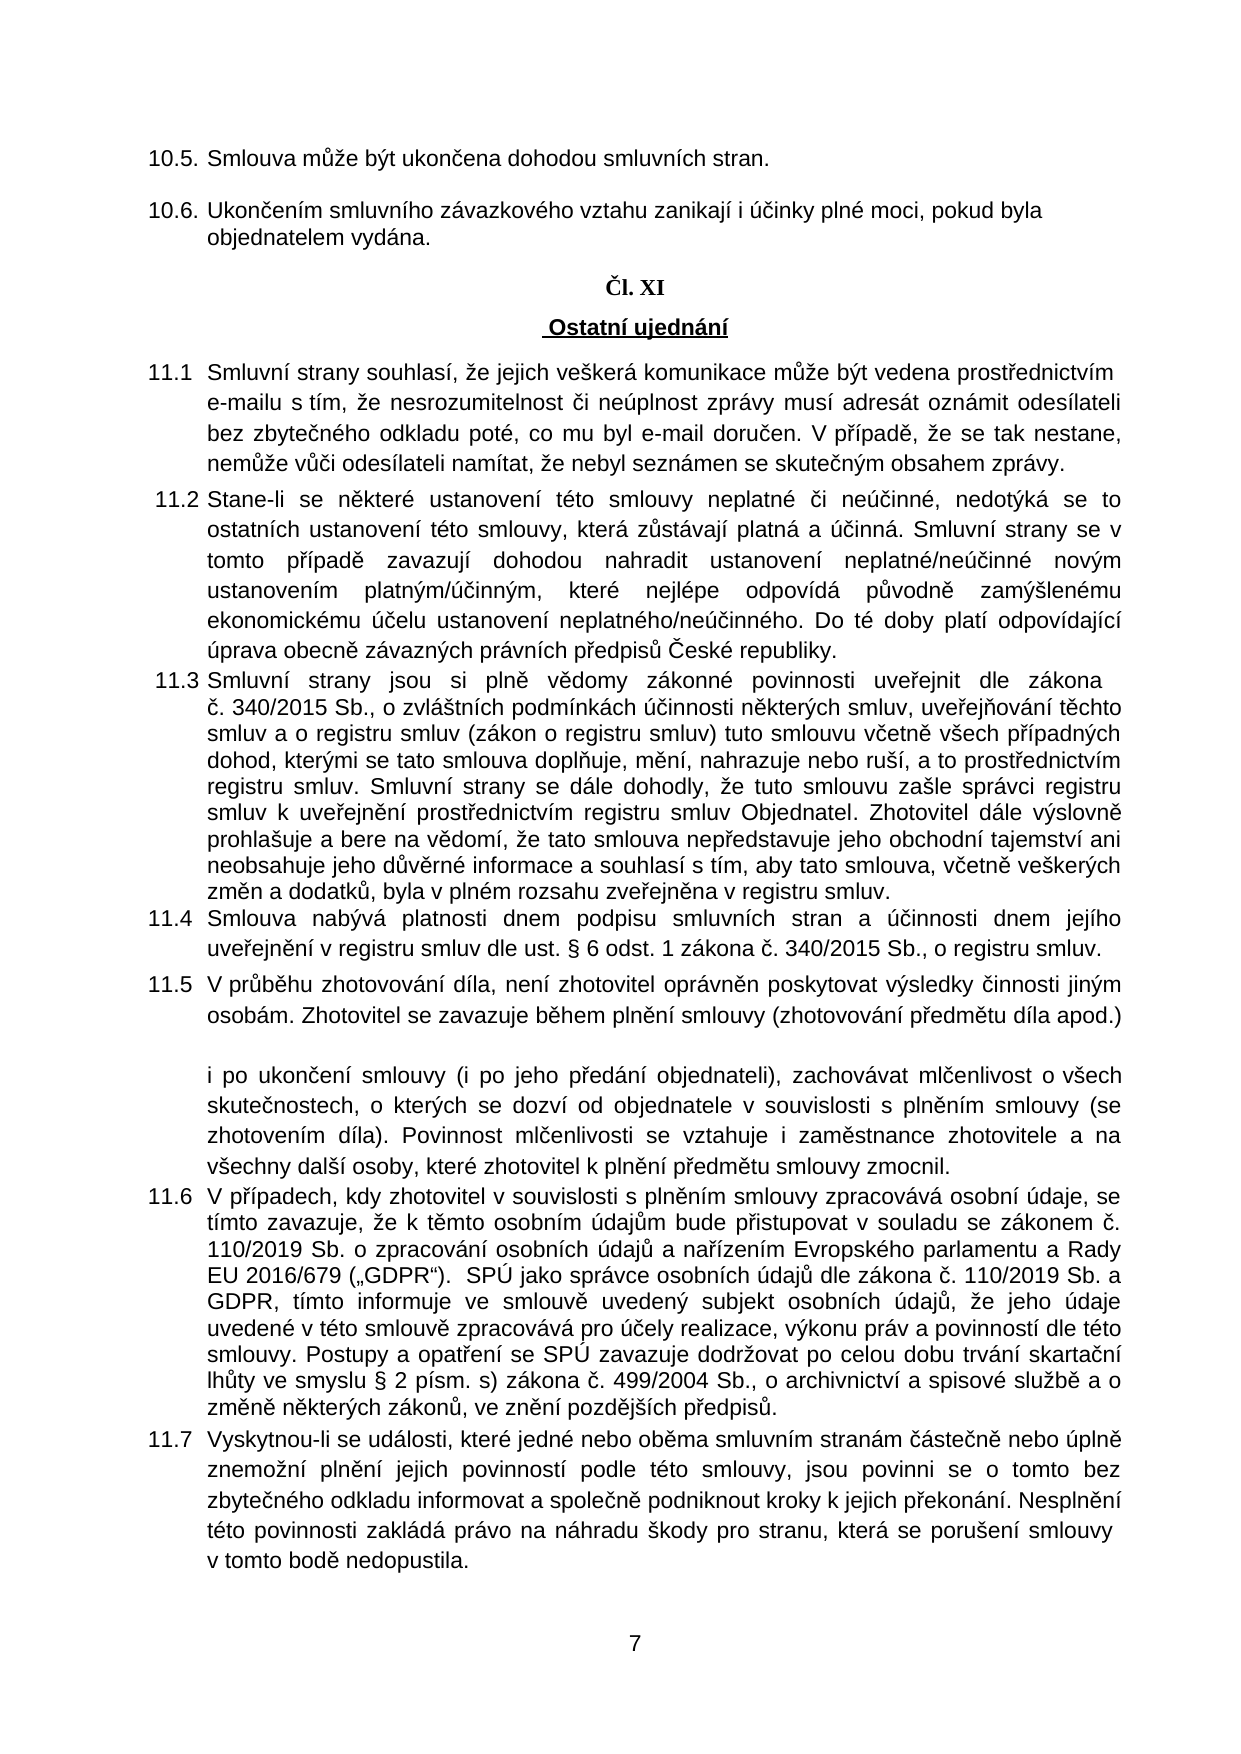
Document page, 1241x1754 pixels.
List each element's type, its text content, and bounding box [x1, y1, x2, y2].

list Smluvní strany jsou si plně vědomy zákonné povinnosti uveřejnit dle zákona č. 340/2015 Sb., o zvláštních podmínkách účinnosti některých smluv, uveřejňování těchto smluv a o registru smluv (zákon o registru smluv) tuto smlouvu včetně všech případných dohod, kterými se tato smlouva doplňuje, mění, nahrazuje nebo ruší, a to prostřednictvím registru smluv. Smluvní strany se dále dohodly, že tuto smlouvu zašle správci registru smluv k uveřejnění prostřednictvím registru smluv Objednatel. Zhotovitel dále výslovně prohlašuje a bere na vědomí, že tato smlouva nepředstavuje jeho obchodní tajemství ani neobsahuje jeho důvěrné informace a souhlasí s tím, aby tato smlouva, včetně veškerých změn a dodatků, byla v plném rozsahu zveřejněna v registru smluv. [154, 667, 1122, 905]
subtitle Čl. XI [148, 274, 1122, 300]
list Smlouva nabývá platnosti dnem podpisu smluvních stran a účinnosti dnem jejího uveřejnění v registru smluv dle ust. § 6 odst. 1 zákona č. 340/2015 Sb., o registru smluv. [148, 905, 1122, 961]
list Smlouva může být ukončena dohodou smluvních stran. [148, 144, 1122, 171]
list V případech, kdy zhotovitel v souvislosti s plněním smlouvy zpracovává osobní údaje, se tímto zavazuje, že k těmto osobním údajům bude přistupovat v souladu se zákonem č. 110/2019 Sb. o zpracování osobních údajů a nařízením Evropského parlamentu a Rady EU 2016/679 („GDPR“). SPÚ jako správce osobních údajů dle zákona č. 110/2019 Sb. a GDPR, tímto informuje ve smlouvě uvedený subjekt osobních údajů, že jeho údaje uvedené v této smlouvě zpracovává pro účely realizace, výkonu práv a povinností dle této smlouvy. Postupy a opatření se SPÚ zavazuje dodržovat po celou dobu trvání skartační lhůty ve smyslu § 2 písm. s) zákona č. 499/2004 Sb., o archivnictví a spisové službě a o změně některých zákonů, ve znění pozdějších předpisů. [148, 1183, 1122, 1420]
subtitle Ostatní ujednání [148, 313, 1122, 340]
list Ukončením smluvního závazkového vztahu zanikají i účinky plné moci, pokud byla objednatelem vydána. [148, 197, 1122, 250]
list V průběhu zhotovování díla, není zhotovitel oprávněn poskytovat výsledky činnosti jiným osobám. Zhotovitel se zavazuje během plnění smlouvy (zhotovování předmětu díla apod.) i po ukončení smlouvy (i po jeho předání objednateli), zachovávat mlčenlivost o všech skutečnostech, o kterých se dozví od objednatele v souvislosti s plněním smlouvy (se zhotovením díla). Povinnost mlčenlivosti se vztahuje i zaměstnance zhotovitele a na všechny další osoby, které zhotovitel k plnění předmětu smlouvy zmocnil. [148, 971, 1122, 1179]
list Smluvní strany souhlasí, že jejich veškerá komunikace může být vedena prostřednictvím e-mailu s tím, že nesrozumitelnost či neúplnost zprávy musí adresát oznámit odesílateli bez zbytečného odkladu poté, co mu byl e-mail doručen. V případě, že se tak nestane, nemůže vůči odesílateli namítat, že nebyl seznámen se skutečným obsahem zprávy. [148, 359, 1122, 476]
list Vyskytnou-li se události, které jedné nebo oběma smluvním stranám částečně nebo úplně znemožní plnění jejich povinností podle této smlouvy, jsou povinni se o tomto bez zbytečného odkladu informovat a společně podniknout kroky k jejich překonání. Nesplnění této povinnosti zakládá právo na náhradu škody pro stranu, která se porušení smlouvy v tomto bodě nedopustila. [148, 1426, 1122, 1573]
list Stane-li se některé ustanovení této smlouvy neplatné či neúčinné, nedotýká se to ostatních ustanovení této smlouvy, která zůstávají platná a účinná. Smluvní strany se v tomto případě zavazují dohodou nahradit ustanovení neplatné/neúčinné novým ustanovením platným/účinným, které nejlépe odpovídá původně zamýšlenému ekonomickému účelu ustanovení neplatného/neúčinného. Do té doby platí odpovídající úprava obecně závazných právních předpisů České republiky. [154, 486, 1122, 664]
